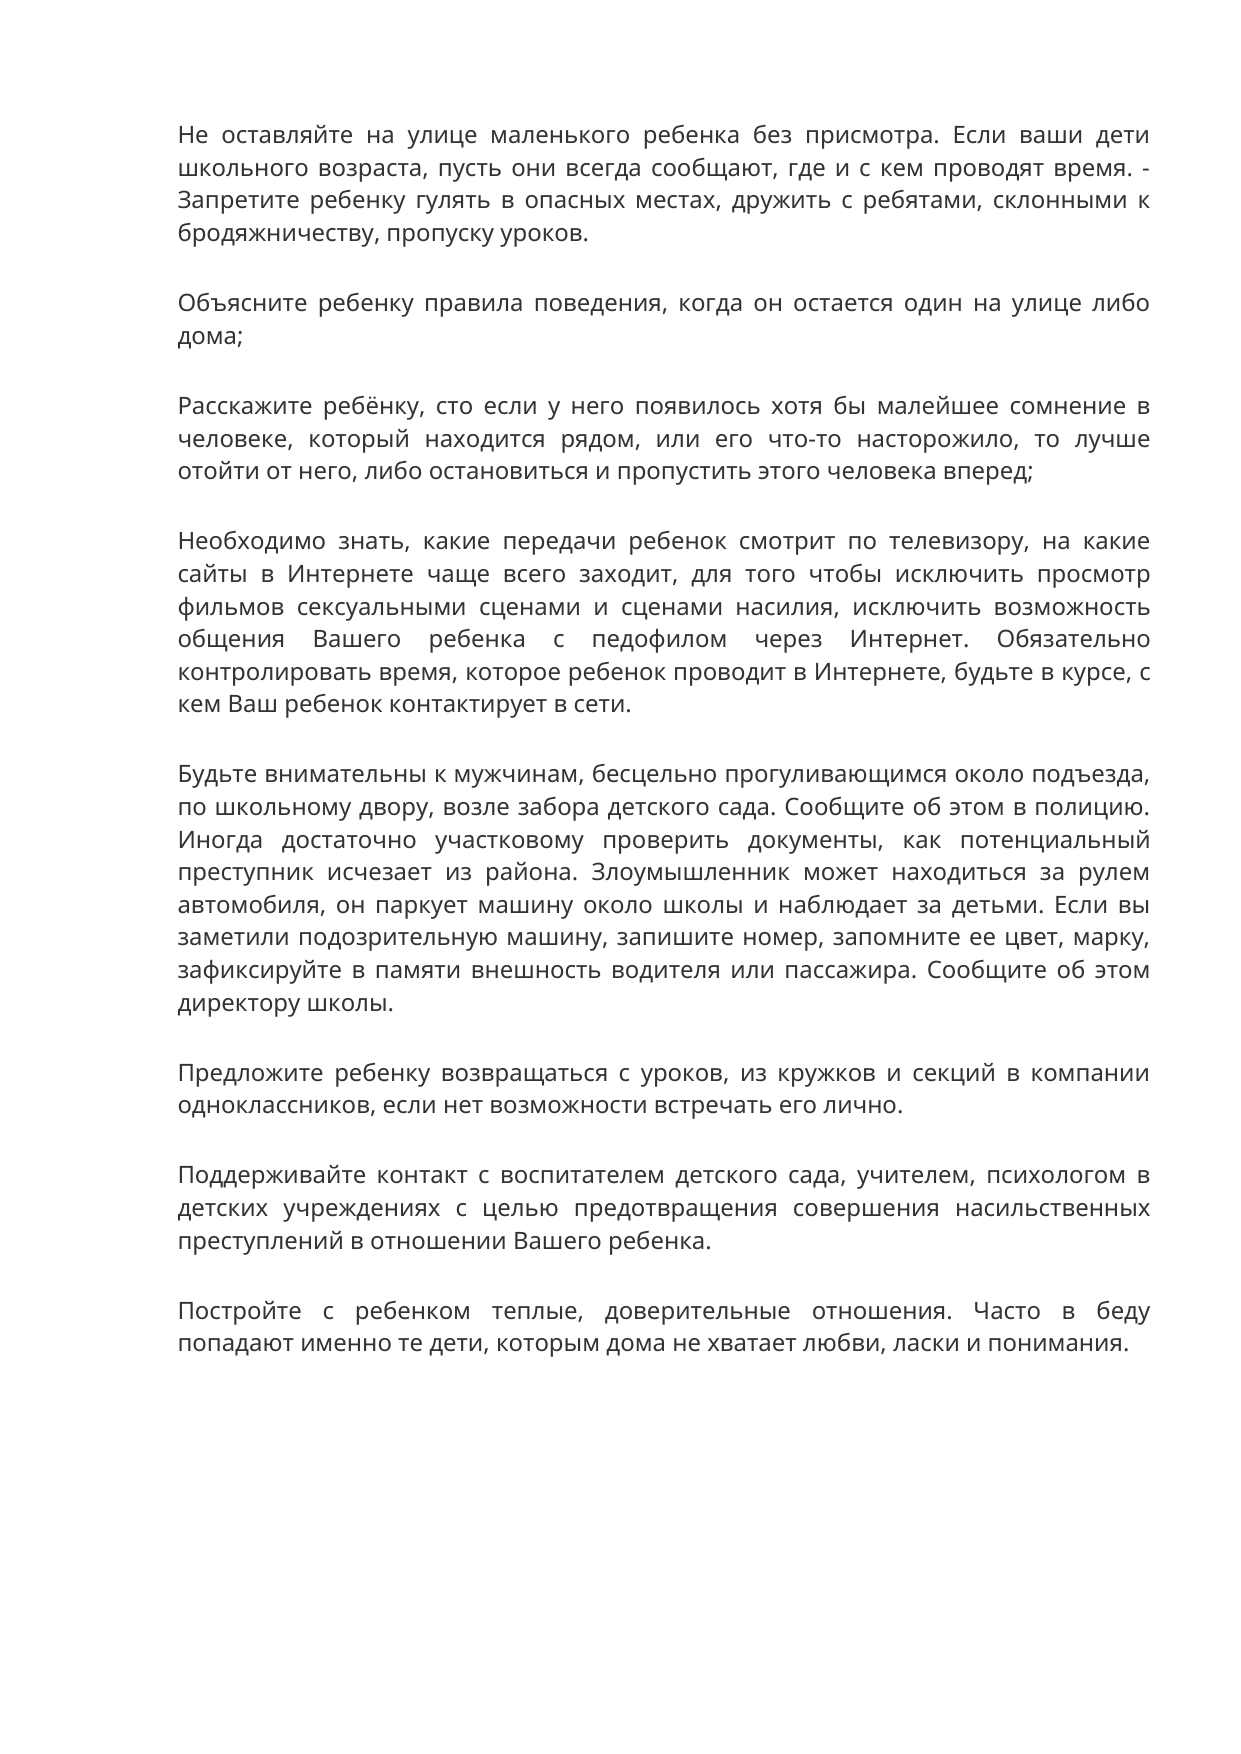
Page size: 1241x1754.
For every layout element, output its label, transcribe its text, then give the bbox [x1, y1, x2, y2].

text Поддерживайте контакт с воспитателем детского сада, учителем, психологом в детских учреждениях с целью предотвращения совершения насильственных преступлений в отношении Вашего ребенка. [177, 1158, 1152, 1256]
text Постройте с ребенком теплые, доверительные отношения. Часто в беду попадают именно те дети, которым дома не хватает любви, ласки и понимания. [177, 1293, 1152, 1359]
text Предложите ребенку возвращаться с уроков, из кружков и секций в компании одноклассников, если нет возможности встречать его лично. [177, 1056, 1152, 1121]
text Объясните ребенку правила поведения, когда он остается один на улице либо дома; [177, 286, 1152, 351]
text Расскажите ребёнку, сто если у него появилось хотя бы малейшее сомнение в человеке, который находится рядом, или его что-то насторожило, то лучше отойти от него, либо остановиться и пропустить этого человека вперед; [177, 389, 1152, 487]
text Не оставляйте на улице маленького ребенка без присмотра. Если ваши дети школьного возраста, пусть они всегда сообщают, где и с кем проводят время. - Запретите ребенку гулять в опасных местах, дружить с ребятами, склонными к бродяжничеству, пропуску уроков. [177, 118, 1152, 248]
text Необходимо знать, какие передачи ребенок смотрит по телевизору, на какие сайты в Интернете чаще всего заходит, для того чтобы исключить просмотр фильмов сексуальными сценами и сценами насилия, исключить возможность общения Вашего ребенка с педофилом через Интернет. Обязательно контролировать время, которое ребенок проводит в Интернете, будьте в курсе, с кем Ваш ребенок контактирует в сети. [177, 524, 1152, 720]
text Будьте внимательны к мужчинам, бесцельно прогуливающимся около подъезда, по школьному двору, возле забора детского сада. Сообщите об этом в полицию. Иногда достаточно участковому проверить документы, как потенциальный преступник исчезает из района. Злоумышленник может находиться за рулем автомобиля, он паркует машину около школы и наблюдает за детьми. Если вы заметили подозрительную машину, запишите номер, запомните ее цвет, марку, зафиксируйте в памяти внешность водителя или пассажира. Сообщите об этом директору школы. [177, 757, 1152, 1018]
